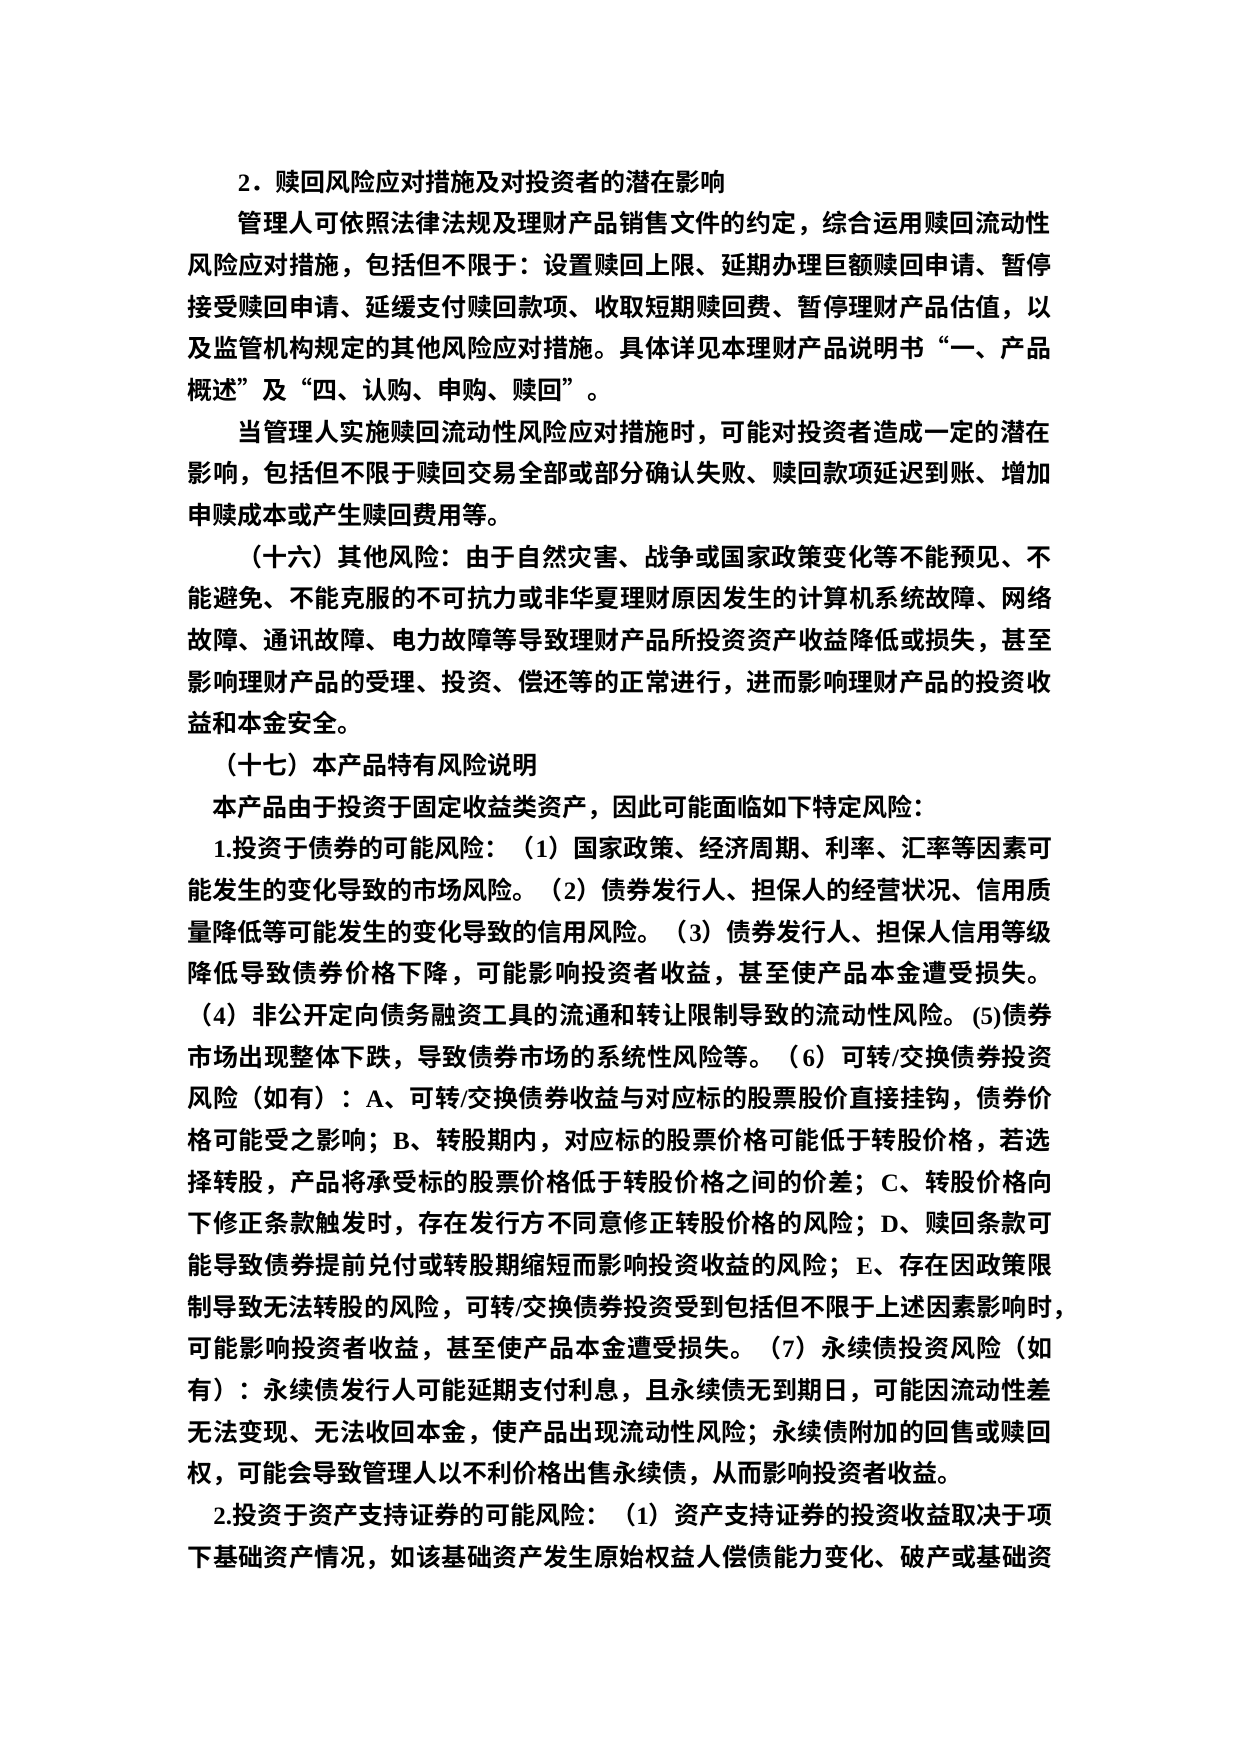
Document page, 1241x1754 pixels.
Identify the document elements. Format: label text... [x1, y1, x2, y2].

text 2．赎回风险应对措施及对投资者的潜在影响 [187, 162, 1053, 198]
text 当管理人实施赎回流动性风险应对措施时，可能对投资者造成一定的潜在影响，包括但不限于赎回交易全部或部分确认失败、赎回款项延迟到账、增加申赎成本或产生赎回费用等。 [187, 412, 1053, 532]
list 1.投资于债券的可能风险：（1）国家政策、经济周期、利率、汇率等因素可能发生的变化导致的市场风险。（2）债券发行人、担保人的经营状况、信用质量降低等可能发生的变化导致的信用风险。（3）债券发行人、担保人信用等级降低导致债券价格下降，可能影响投资者收益，甚至使产品本金遭受损失。（4）非公开定向债务融资工具的流通和转让限制导致的流动性风险。(5)债券市场出现整体下跌，导致债券市场的系统性风险等。（6）可转/交换债券投资风险（如有）：A、可转/交换债券收益与对应标的股票股价直接挂钩，债券价格可能受之影响；B、转股期内，对应标的股票价格可能低于转股价格，若选择转股，产品将承受标的股票价格低于转股价格之间的价差；C、转股价格向下修正条款触发时，存在发行方不同意修正转股价格的风险；D、赎回条款可能导致债券提前兑付或转股期缩短而影响投资收益的风险；E、存在因政策限制导致无法转股的风险，可转/交换债券投资受到包括但不限于上述因素影响时，可能影响投资者收益，甚至使产品本金遭受损失。（7）永续债投资风险（如有）：永续债发行人可能延期支付利息，且永续债无到期日，可能因流动性差无法变现、无法收回本金，使产品出现流动性风险；永续债附加的回售或赎回权，可能会导致管理人以不利价格出售永续债，从而影响投资者收益。 [187, 829, 1053, 1490]
list 本产品由于投资于固定收益类资产，因此可能面临如下特定风险： [187, 787, 1053, 823]
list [187, 1495, 1053, 1573]
list 其他风险：由于自然灾害、战争或国家政策变化等不能预见、不能避免、不能克服的不可抗力或非华夏理财原因发生的计算机系统故障、网络故障、通讯故障、电力故障等导致理财产品所投资资产收益降低或损失，甚至影响理财产品的受理、投资、偿还等的正常进行，进而影响理财产品的投资收益和本金安全。 [187, 537, 1053, 740]
list （十七）本产品特有风险说明 [187, 745, 1053, 782]
text 管理人可依照法律法规及理财产品销售文件的约定，综合运用赎回流动性风险应对措施，包括但不限于：设置赎回上限、延期办理巨额赎回申请、暂停接受赎回申请、延缓支付赎回款项、收取短期赎回费、暂停理财产品估值，以及监管机构规定的其他风险应对措施。具体详见本理财产品说明书“一、产品概述”及“四、认购、申购、赎回”。 [187, 204, 1053, 407]
